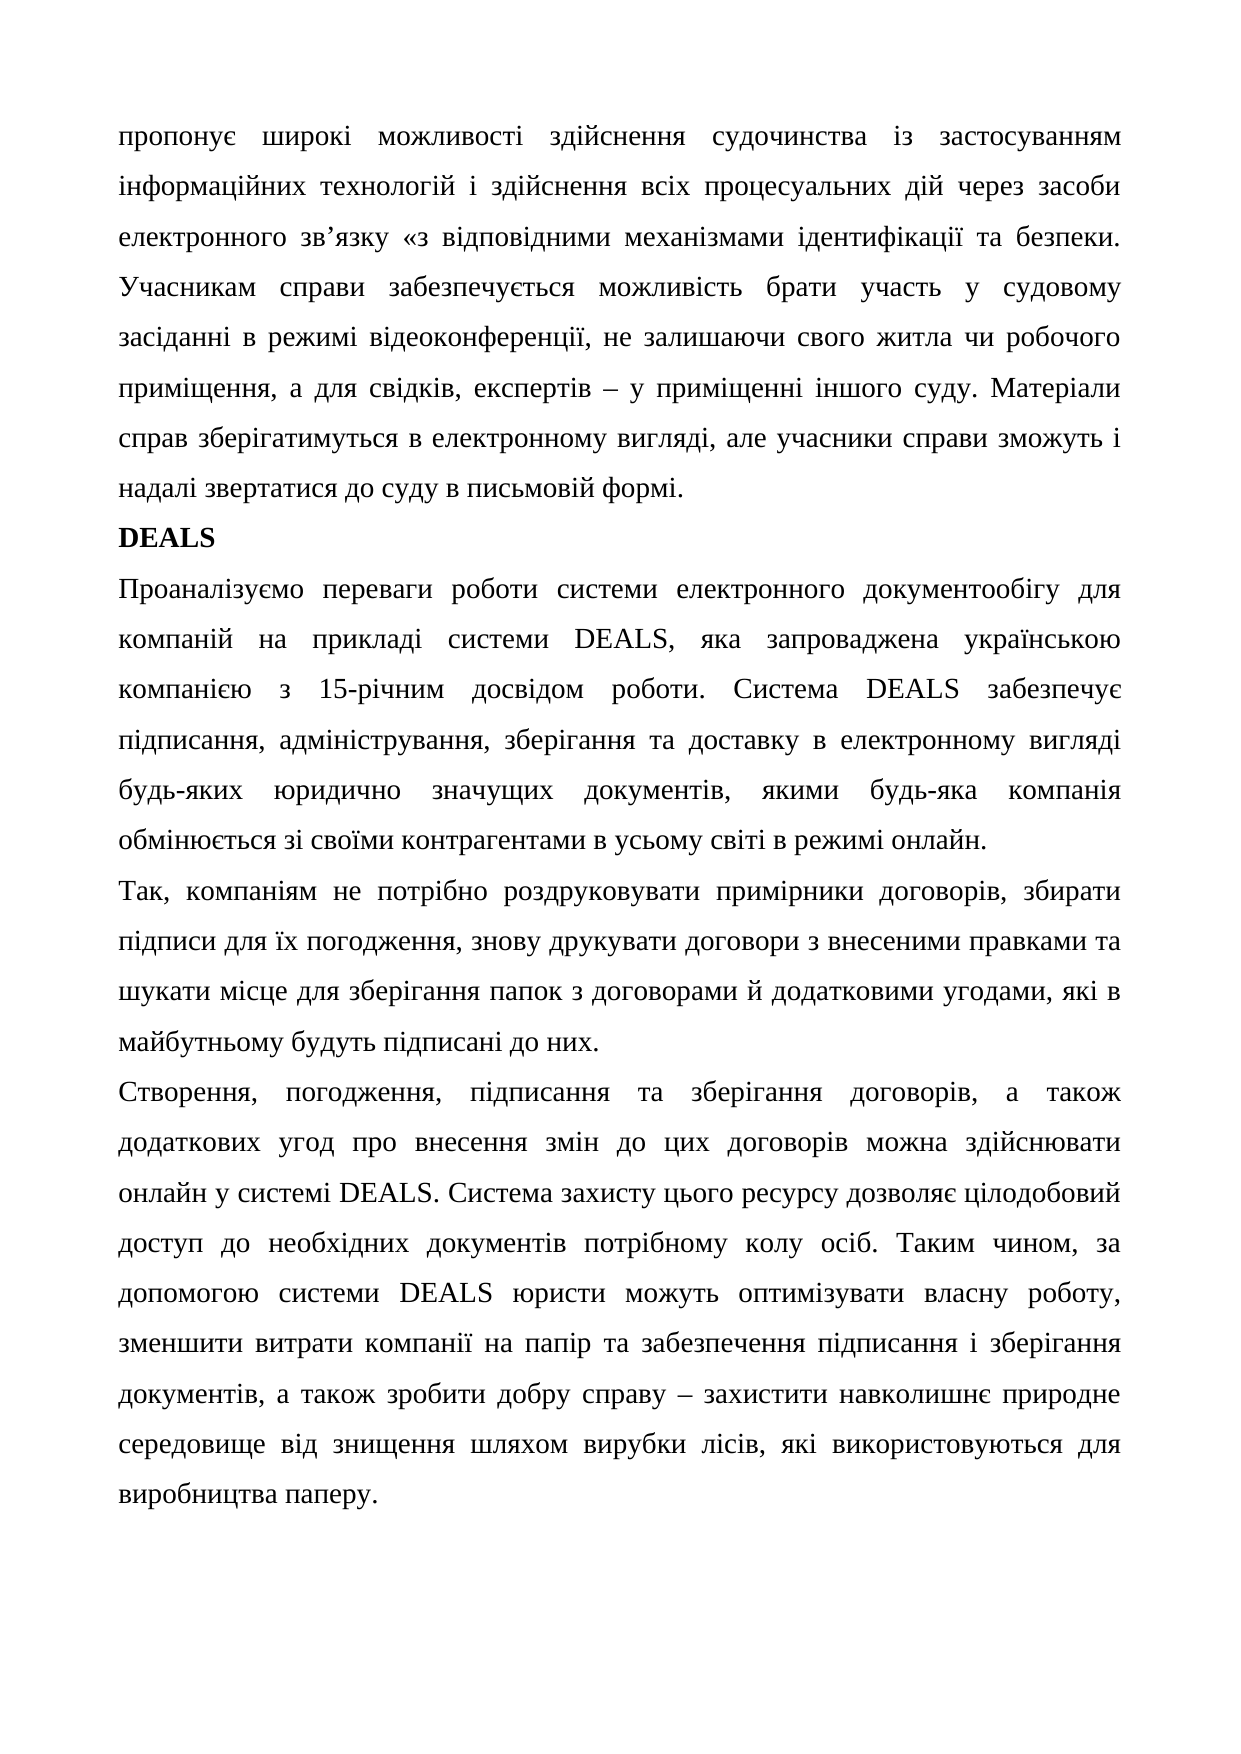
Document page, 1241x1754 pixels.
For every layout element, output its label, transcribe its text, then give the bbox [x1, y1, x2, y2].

text Так, компаніям не потрібно роздруковувати примірники договорів, збирати підписи для їх погодження, знову друкувати договори з внесеними правками та шукати місце для зберігання папок з договорами й додатковими угодами, які в майбутньому будуть підписані до них. [118, 873, 1122, 1057]
text DEALS [118, 521, 1122, 554]
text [118, 118, 1122, 504]
text Проаналізуємо переваги роботи системи електронного документообігу для компаній на прикладі системи DEALS, яка запроваджена українською компанією з 15-річним досвідом роботи. Система DEALS забезпечує підписання, адміністрування, зберігання та доставку в електронному вигляді будь-яких юридично значущих документів, якими будь-яка компанія обмінюється зі своїми контрагентами в усьому світі в режимі онлайн. [118, 571, 1122, 856]
text Створення, погодження, підписання та зберігання договорів, а також додаткових угод про внесення змін до цих договорів можна здійснювати онлайн у системі DEALS. Система захисту цього ресурсу дозволяє цілодобовий доступ до необхідних документів потрібному колу осіб. Таким чином, за допомогою системи DEALS юристи можуть оптимізувати власну роботу, зменшити витрати компанії на папір та забезпечення підписання і зберігання документів, а також зробити добру справу – захистити навколишнє природне середовище від знищення шляхом вирубки лісів, які використовуються для виробництва паперу. [118, 1074, 1122, 1510]
